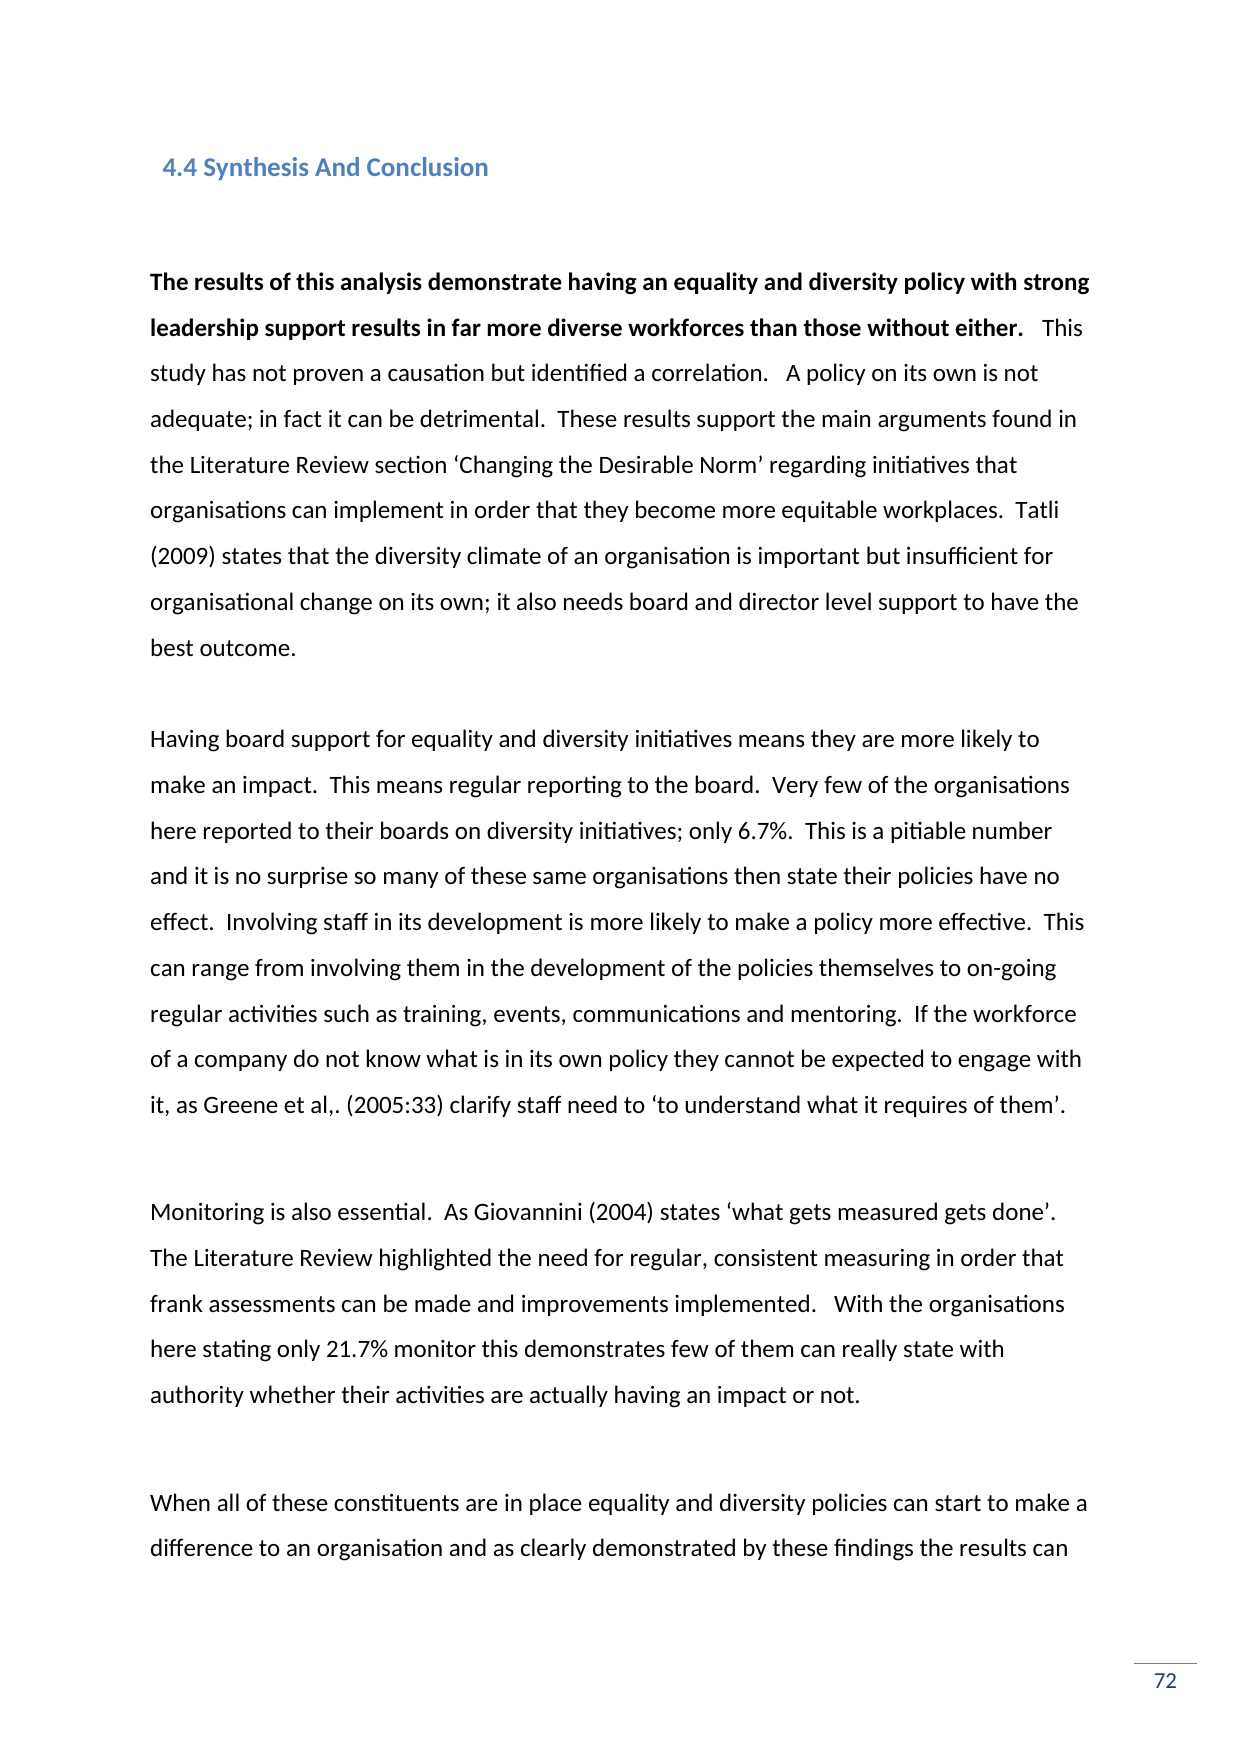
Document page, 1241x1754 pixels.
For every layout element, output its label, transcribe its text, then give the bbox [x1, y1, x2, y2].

text The results of this analysis demonstrate having an equality and diversity policy with strong leadership support results in far more diverse workforces than those without either. This study has not proven a causation but identified a correlation. A policy on its own is not adequate; in fact it can be detrimental. These results support the main arguments found in the Literature Review section ‘Changing the Desirable Norm’ regarding initiatives that organisations can implement in order that they become more equitable workplaces. Tatli (2009) states that the diversity climate of an organisation is important but insufficient for organisational change on its own; it also needs board and director level support to have the best outcome. Having board support for equality and diversity initiatives means they are more likely to make an impact. This means regular reporting to the board. Very few of the organisations here reported to their boards on diversity initiatives; only 6.7%. This is a pitiable number and it is no surprise so many of these same organisations then state their policies have no effect. Involving staff in its development is more likely to make a policy more effective. This can range from involving them in the development of the policies themselves to on-going regular activities such as training, events, communications and mentoring. If the workforce of a company do not know what is in its own policy they cannot be expected to engage with it, as Greene et al,. (2005:33) clarify staff need to ‘to understand what it requires of them’. [150, 266, 1090, 1162]
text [150, 1487, 1090, 1563]
text Monitoring is also essential. As Giovannini (2004) states ‘what gets measured gets done’. The Literature Review highlighted the need for regular, consistent measuring in order that frank assessments can be made and improvements implemented. With the organisations here stating only 21.7% monitor this demonstrates few of them can really state with authority whether their activities are actually having an impact or not. [150, 1196, 1090, 1452]
subtitle 4.4 Synthesis And Conclusion [150, 150, 1090, 183]
